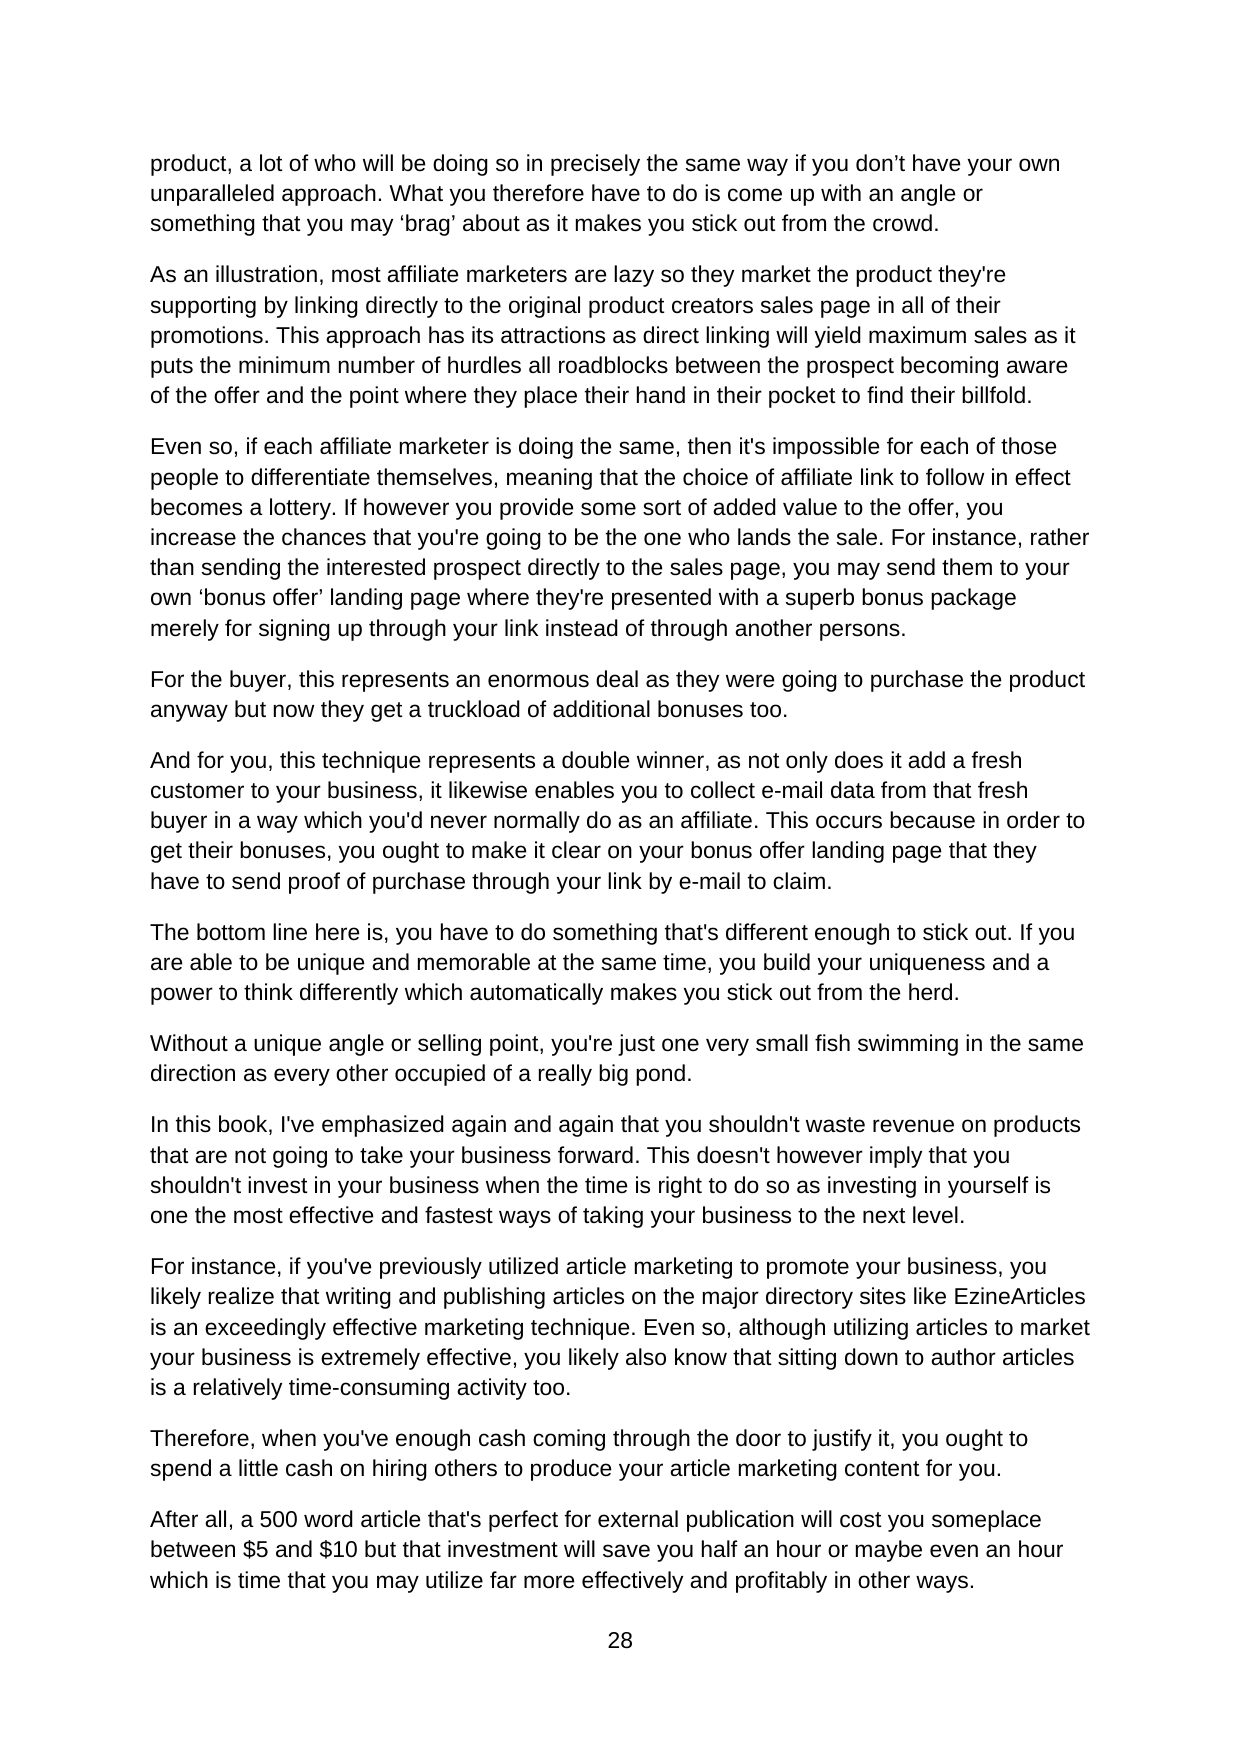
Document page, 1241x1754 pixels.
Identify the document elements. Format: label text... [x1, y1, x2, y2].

text Therefore, when you've enough cash coming through the door to justify it, you ought to spend a little cash on hiring others to produce your article marketing content for you. [150, 1425, 1090, 1482]
text For the buyer, this represents an enormous deal as they were going to purchase the product anyway but now they get a truckload of additional bonuses too. [150, 666, 1090, 722]
text As an illustration, most affiliate marketers are lazy so they market the product they're supporting by linking directly to the original product creators sales page in all of their promotions. This approach has its attractions as direct linking will yield maximum sales as it puts the minimum number of hurdles all roadblocks between the prospect becoming aware of the offer and the point where they place their hand in their pocket to find their billfold. [150, 261, 1090, 409]
text Without a unique angle or selling point, you're just one very small fish swimming in the same direction as every other occupied of a really big pond. [150, 1030, 1090, 1087]
text For instance, if you've previously utilized article marketing to promote your business, you likely realize that writing and publishing articles on the major directory sites like EzineArticles is an exceedingly effective marketing technique. Even so, although utilizing articles to market your business is extremely effective, you likely also know that sitting down to author articles is a relatively time-consuming activity too. [150, 1253, 1090, 1400]
text And for you, this technique represents a double winner, as not only does it add a fresh customer to your business, it likewise enables you to collect e-mail data from that fresh buyer in a way which you'd never normally do as an affiliate. This occurs because in order to get their bonuses, you ought to make it clear on your bonus offer landing page that they have to send proof of purchase through your link by e-mail to claim. [150, 747, 1090, 894]
text The bottom line here is, you have to do something that's different enough to stick out. If you are able to be unique and memorable at the same time, you build your uniqueness and a power to think differently which automatically makes you stick out from the herd. [150, 919, 1090, 1006]
text After all, a 500 word article that's perfect for external publication will cost you someplace between $5 and $10 but that investment will save you half an hour or maybe even an hour which is time that you may utilize far more effectively and profitably in other ways. [150, 1506, 1090, 1593]
text Even so, if each affiliate marketer is doing the same, then it's impossible for each of those people to differentiate themselves, meaning that the choice of affiliate link to follow in effect becomes a lottery. If however you provide some sort of added value to the offer, you increase the chances that you're going to be the one who lands the sale. For instance, rather than sending the interested prospect directly to the sales page, you may send them to your own ‘bonus offer’ landing page where they're presented with a superb bonus package merely for signing up through your link instead of through another persons. [150, 433, 1090, 641]
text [150, 150, 1090, 237]
text In this book, I've emphasized again and again that you shouldn't waste revenue on products that are not going to take your business forward. This doesn't however imply that you shouldn't invest in your business when the time is right to do so as investing in yourself is one the most effective and fastest ways of taking your business to the next level. [150, 1111, 1090, 1228]
